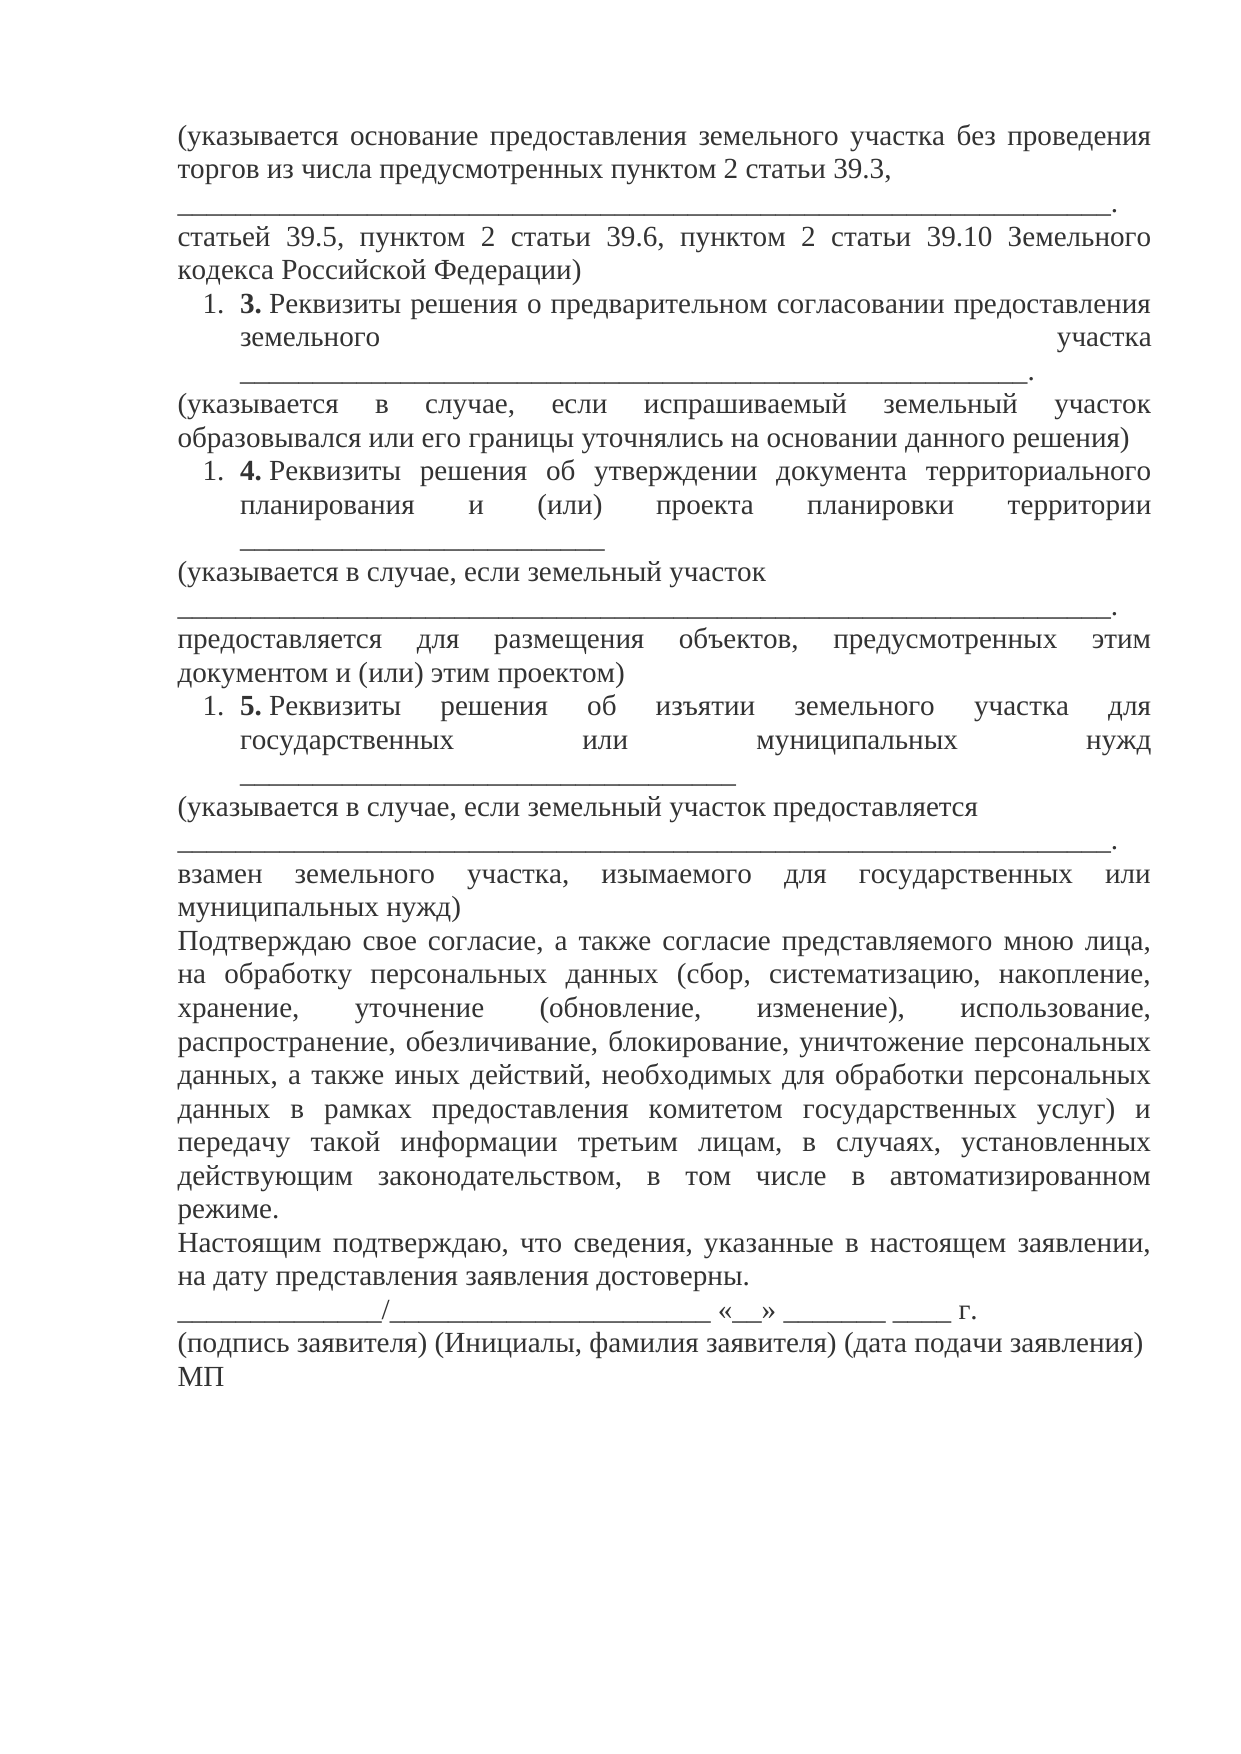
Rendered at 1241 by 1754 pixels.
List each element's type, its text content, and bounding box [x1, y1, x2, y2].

text (указывается в случае, если земельный участок [177, 554, 1152, 588]
text (подпись заявителя) (Инициалы, фамилия заявителя) (дата подачи заявления) [177, 1326, 1152, 1359]
text (указывается основание предоставления земельного участка без проведения торгов из числа предусмотренных пунктом 2 статьи 39.3, [177, 118, 1152, 185]
text Настоящим подтверждаю, что сведения, указанные в настоящем заявлении, на дату представления заявления достоверны. [177, 1225, 1152, 1292]
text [177, 185, 1152, 219]
text взамен земельного участка, изымаемого для государственных или муниципальных нужд) [177, 856, 1152, 923]
text МП [177, 1359, 1152, 1393]
list 5. Реквизиты решения об изъятии земельного участка для государственных или муниципальных нужд __________________________________ [202, 688, 1152, 789]
text предоставляется для размещения объектов, предусмотренных этим документом и (или) этим проектом) [177, 621, 1152, 688]
list 3. Реквизиты решения о предварительном согласовании предоставления земельного участка ______________________________________________________. [202, 286, 1152, 386]
text (указывается в случае, если испрашиваемый земельный участок образовывался или его границы уточнялись на основании данного решения) [177, 386, 1152, 453]
list 4. Реквизиты решения об утверждении документа территориального планирования и (или) проекта планировки территории _________________________ [202, 453, 1152, 554]
text ______________/______________________ «__» _______ ____ г. [177, 1292, 1152, 1326]
text ________________________________________________________________. [177, 822, 1152, 856]
text статьей 39.5, пунктом 2 статьи 39.6, пунктом 2 статьи 39.10 Земельного кодекса Российской Федерации) [177, 219, 1152, 286]
text ________________________________________________________________. [177, 588, 1152, 621]
text (указывается в случае, если земельный участок предоставляется [177, 789, 1152, 822]
text Подтверждаю свое согласие, а также согласие представляемого мною лица, на обработку персональных данных (сбор, систематизацию, накопление, хранение, уточнение (обновление, изменение), использование, распространение, обезличивание, блокирование, уничтожение персональных данных, а также иных действий, необходимых для обработки персональных данных в рамках предоставления комитетом государственных услуг) и передачу такой информации третьим лицам, в случаях, установленных действующим законодательством, в том числе в автоматизированном режиме. [177, 923, 1152, 1225]
